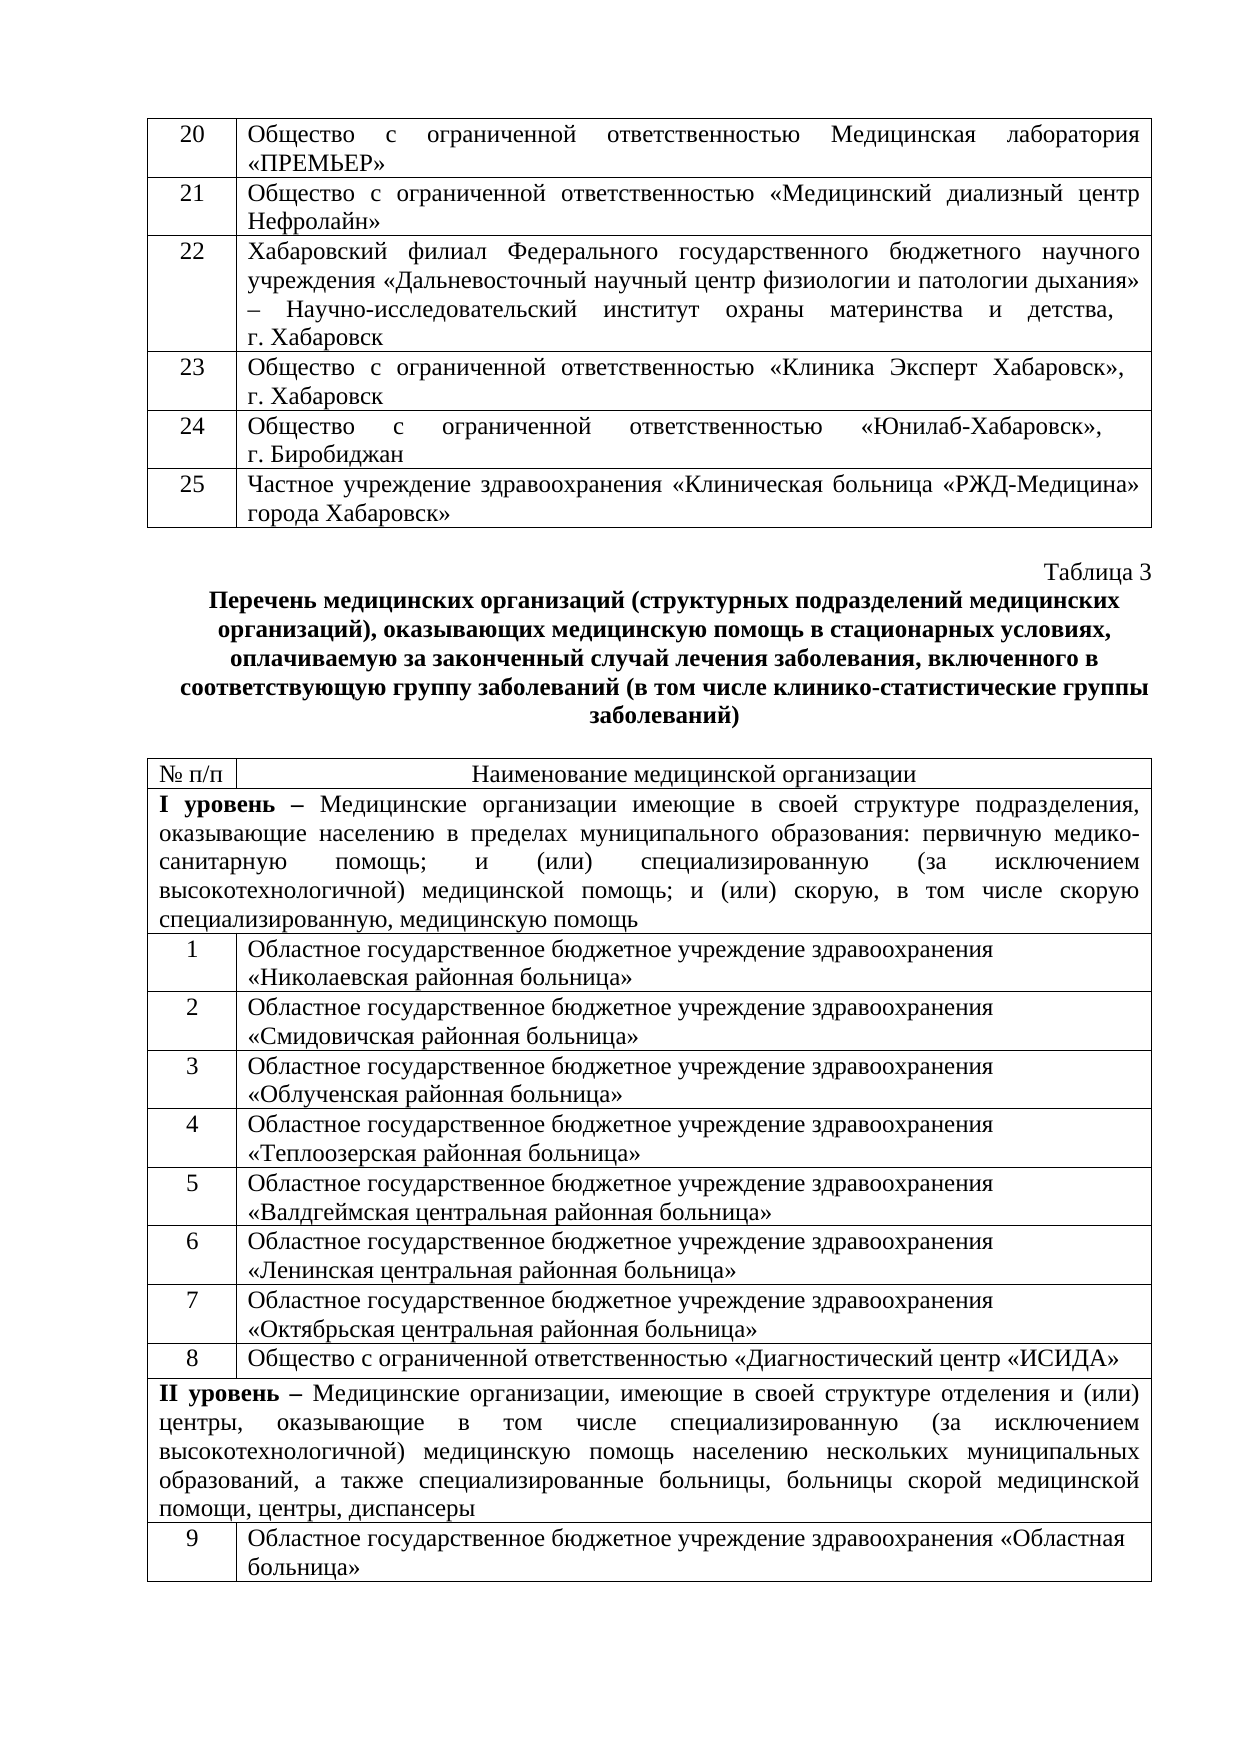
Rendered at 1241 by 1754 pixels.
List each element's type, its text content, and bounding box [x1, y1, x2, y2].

table_cell 25 [148, 469, 236, 527]
table_cell 6 [148, 1226, 236, 1284]
table_cell Частное учреждение здравоохранения «Клиническая больница «РЖД-Медицина» города Хабаровск» [237, 469, 1151, 527]
table_cell I уровень – Медицинские организации имеющие в своей структуре подразделения, оказывающие населению в пределах муниципального образования: первичную медико-санитарную помощь; и (или) специализированную (за исключением высокотехнологичной) медицинской помощь; и (или) скорую, в том числе скорую специализированную, медицинскую помощь [148, 789, 1151, 933]
table_header Наименование медицинской организации [237, 759, 1151, 788]
table_cell Областное государственное бюджетное учреждение здравоохранения «Областная больница» [237, 1523, 1151, 1581]
table_cell 2 [148, 992, 236, 1050]
table_cell Областное государственное бюджетное учреждение здравоохранения «Теплоозерская районная больница» [237, 1109, 1151, 1167]
table_cell Областное государственное бюджетное учреждение здравоохранения «Облученская районная больница» [237, 1051, 1151, 1108]
table_cell Общество с ограниченной ответственностью Медицинская лаборатория «ПРЕМЬЕР» [237, 119, 1151, 177]
table_cell Хабаровский филиал Федерального государственного бюджетного научного учреждения «Дальневосточный научный центр физиологии и патологии дыхания» – Научно-исследовательский институт охраны материнства и детства, г. Хабаровск [237, 236, 1151, 351]
text Таблица 3 [177, 557, 1152, 585]
table_cell Областное государственное бюджетное учреждение здравоохранения «Октябрьская центральная районная больница» [237, 1285, 1151, 1342]
table_cell 8 [148, 1344, 236, 1377]
table_cell 4 [148, 1109, 236, 1167]
table_cell 23 [148, 352, 236, 410]
table_cell Общество с ограниченной ответственностью «Медицинский диализный центр Нефролайн» [237, 178, 1151, 235]
table_cell 20 [148, 119, 236, 177]
table_cell Областное государственное бюджетное учреждение здравоохранения «Ленинская центральная районная больница» [237, 1226, 1151, 1284]
table_cell II уровень – Медицинские организации, имеющие в своей структуре отделения и (или) центры, оказывающие в том числе специализированную (за исключением высокотехнологичной) медицинскую помощь населению нескольких муниципальных образований, а также специализированные больницы, больницы скорой медицинской помощи, центры, диспансеры [148, 1379, 1151, 1522]
table_cell Областное государственное бюджетное учреждение здравоохранения «Николаевская районная больница» [237, 934, 1151, 991]
table_cell Общество с ограниченной ответственностью «Диагностический центр «ИСИДА» [237, 1344, 1151, 1377]
table_header № п/п [148, 759, 236, 788]
table_cell Областное государственное бюджетное учреждение здравоохранения «Валдгеймская центральная районная больница» [237, 1168, 1151, 1225]
table_cell Областное государственное бюджетное учреждение здравоохранения «Смидовичская районная больница» [237, 992, 1151, 1050]
table_cell 24 [148, 411, 236, 468]
table_cell 7 [148, 1285, 236, 1342]
table_cell 9 [148, 1523, 236, 1581]
table_cell Общество с ограниченной ответственностью «Юнилаб-Хабаровск», г. Биробиджан [237, 411, 1151, 468]
text Перечень медицинских организаций (структурных подразделений медицинских организаций), оказывающих медицинскую помощь в стационарных условиях, оплачиваемую за законченный случай лечения заболевания, включенного в соответствующую группу заболеваний (в том числе клинико-статистические группы заболеваний) [177, 585, 1152, 729]
table_cell 21 [148, 178, 236, 235]
table_cell 3 [148, 1051, 236, 1108]
table_cell 5 [148, 1168, 236, 1225]
table_cell 22 [148, 236, 236, 351]
table_cell Общество с ограниченной ответственностью «Клиника Эксперт Хабаровск», г. Хабаровск [237, 352, 1151, 410]
table_cell 1 [148, 934, 236, 991]
